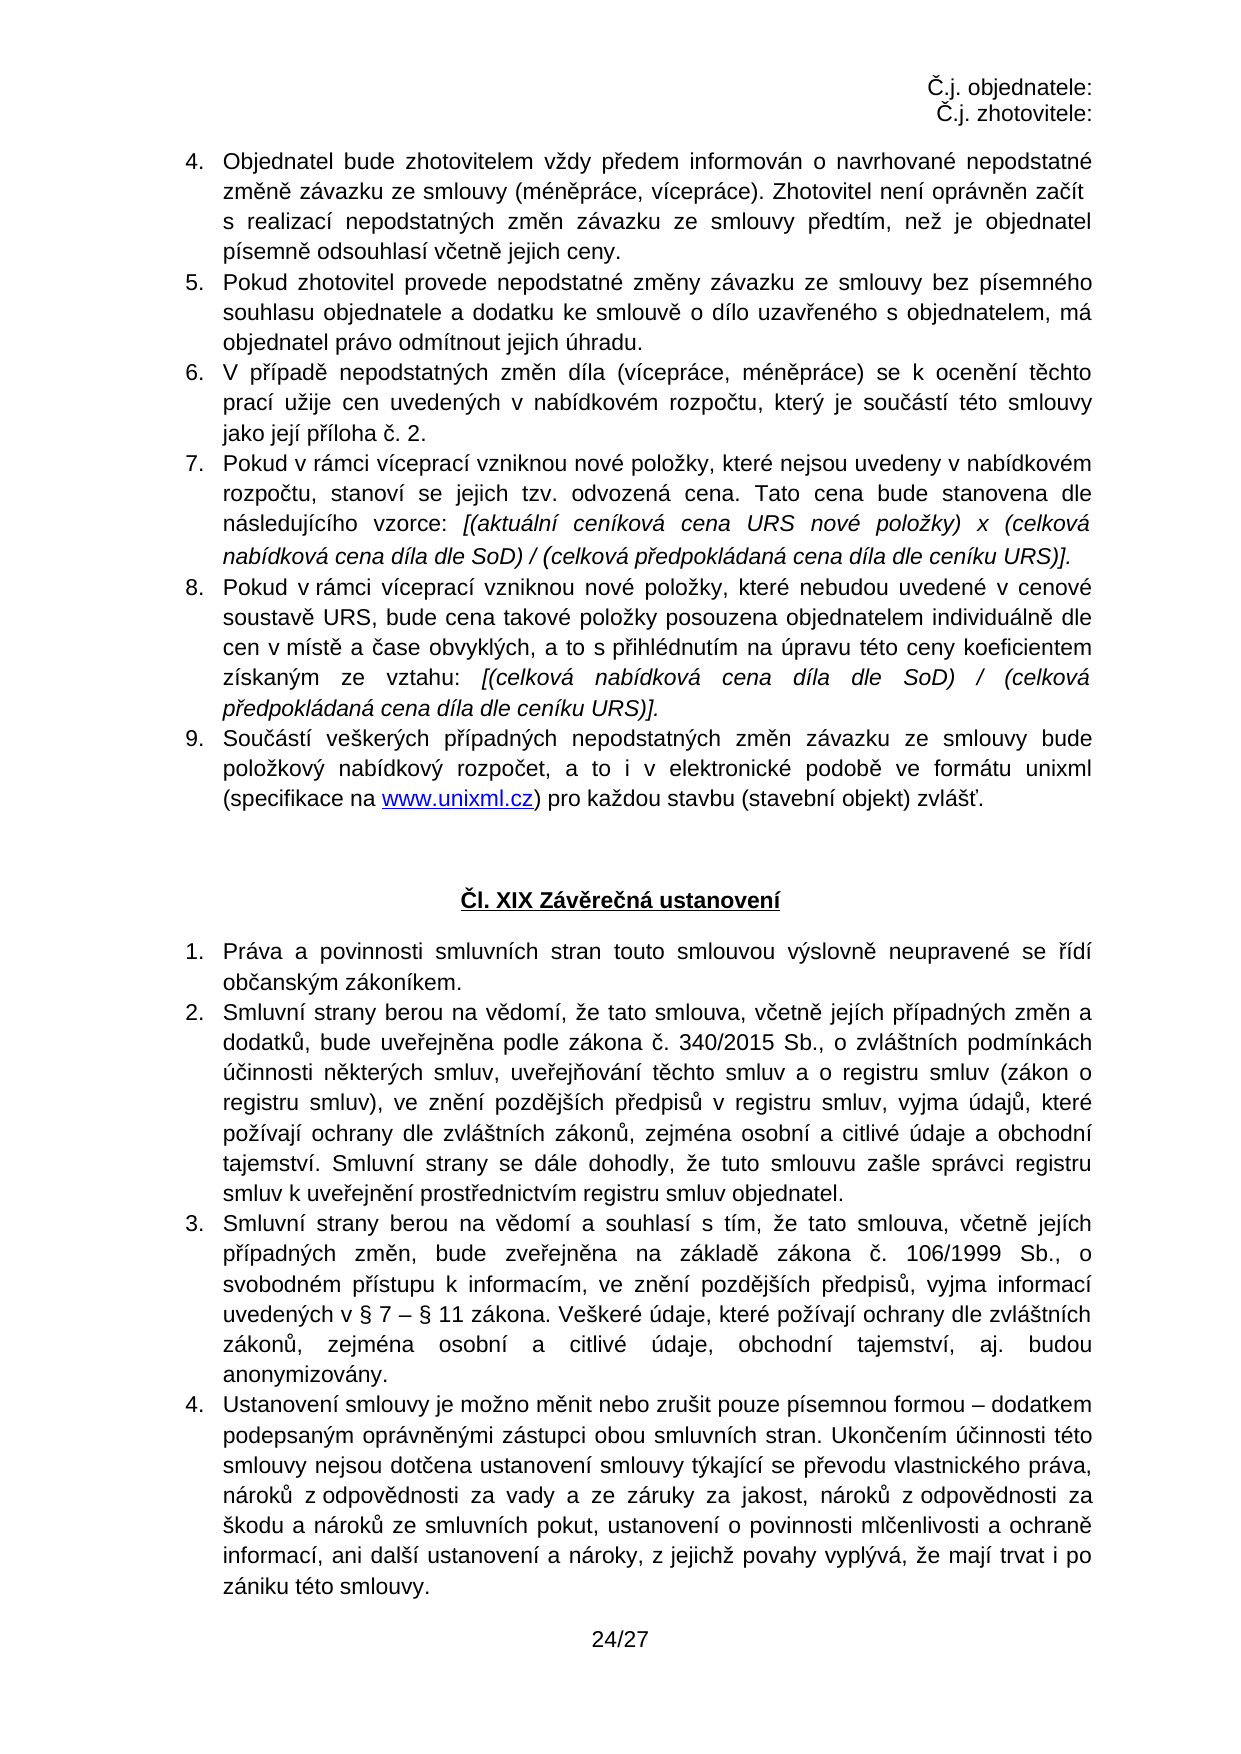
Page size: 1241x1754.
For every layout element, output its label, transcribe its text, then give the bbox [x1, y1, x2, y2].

list Pokud v rámci víceprací vzniknou nové položky, které nebudou uvedené v cenové soustavě URS, bude cena takové položky posouzena objednatelem individuálně dle cen v místě a čase obvyklých, a to s přihlédnutím na úpravu této ceny koeficientem získaným ze vztahu: [(celková nabídková cena díla dle SoD) / (celková předpokládaná cena díla dle ceníku URS)]. [185, 574, 1093, 721]
list Smluvní strany berou na vědomí a souhlasí s tím, že tato smlouva, včetně jejích případných změn, bude zveřejněna na základě zákona č. 106/1999 Sb., o svobodném přístupu k informacím, ve znění pozdějších předpisů, vyjma informací uvedených v § 7 – § 11 zákona. Veškeré údaje, které požívají ochrany dle zvláštních zákonů, zejména osobní a citlivé údaje, obchodní tajemství, aj. budou anonymizovány. [185, 1210, 1093, 1388]
list Součástí veškerých případných nepodstatných změn závazku ze smlouvy bude položkový nabídkový rozpočet, a to i v elektronické podobě ve formátu unixml (specifikace na www.unixml.cz) pro každou stavbu (stavební objekt) zvlášť. [185, 725, 1093, 812]
list Práva a povinnosti smluvních stran touto smlouvou výslovně neupravené se řídí občanským zákoníkem. [185, 938, 1093, 995]
list Ustanovení smlouvy je možno měnit nebo zrušit pouze písemnou formou – dodatkem podepsaným oprávněnými zástupci obou smluvních stran. Ukončením účinnosti této smlouvy nejsou dotčena ustanovení smlouvy týkající se převodu vlastnického práva, nároků z odpovědnosti za vady a ze záruky za jakost, nároků z odpovědnosti za škodu a nároků ze smluvních pokut, ustanovení o povinnosti mlčenlivosti a ochraně informací, ani další ustanovení a nároky, z jejichž povahy vyplývá, že mají trvat i po zániku této smlouvy. [185, 1391, 1093, 1599]
text Čl. XIX Závěrečná ustanovení [148, 887, 1093, 914]
list Objednatel bude zhotovitelem vždy předem informován o navrhované nepodstatné změně závazku ze smlouvy (méněpráce, vícepráce). Zhotovitel není oprávněn začít s realizací nepodstatných změn závazku ze smlouvy předtím, než je objednatel písemně odsouhlasí včetně jejich ceny. [185, 148, 1093, 264]
list V případě nepodstatných změn díla (vícepráce, méněpráce) se k ocenění těchto prací užije cen uvedených v nabídkovém rozpočtu, který je součástí této smlouvy jako její příloha č. 2. [185, 359, 1093, 446]
list Pokud v rámci víceprací vzniknou nové položky, které nejsou uvedeny v nabídkovém rozpočtu, stanoví se jejich tzv. odvozená cena. Tato cena bude stanovena dle následujícího vzorce: [(aktuální ceníková cena URS nové položky) x (celková nabídková cena díla dle SoD) / (celková předpokládaná cena díla dle ceníku URS)]. [185, 450, 1093, 569]
list Pokud zhotovitel provede nepodstatné změny závazku ze smlouvy bez písemného souhlasu objednatele a dodatku ke smlouvě o dílo uzavřeného s objednatelem, má objednatel právo odmítnout jejich úhradu. [185, 268, 1093, 355]
list Smluvní strany berou na vědomí, že tato smlouva, včetně jejích případných změn a dodatků, bude uveřejněna podle zákona č. 340/2015 Sb., o zvláštních podmínkách účinnosti některých smluv, uveřejňování těchto smluv a o registru smluv (zákon o registru smluv), ve znění pozdějších předpisů v registru smluv, vyjma údajů, které požívají ochrany dle zvláštních zákonů, zejména osobní a citlivé údaje a obchodní tajemství. Smluvní strany se dále dohodly, že tuto smlouvu zašle správci registru smluv k uveřejnění prostřednictvím registru smluv objednatel. [185, 999, 1093, 1206]
